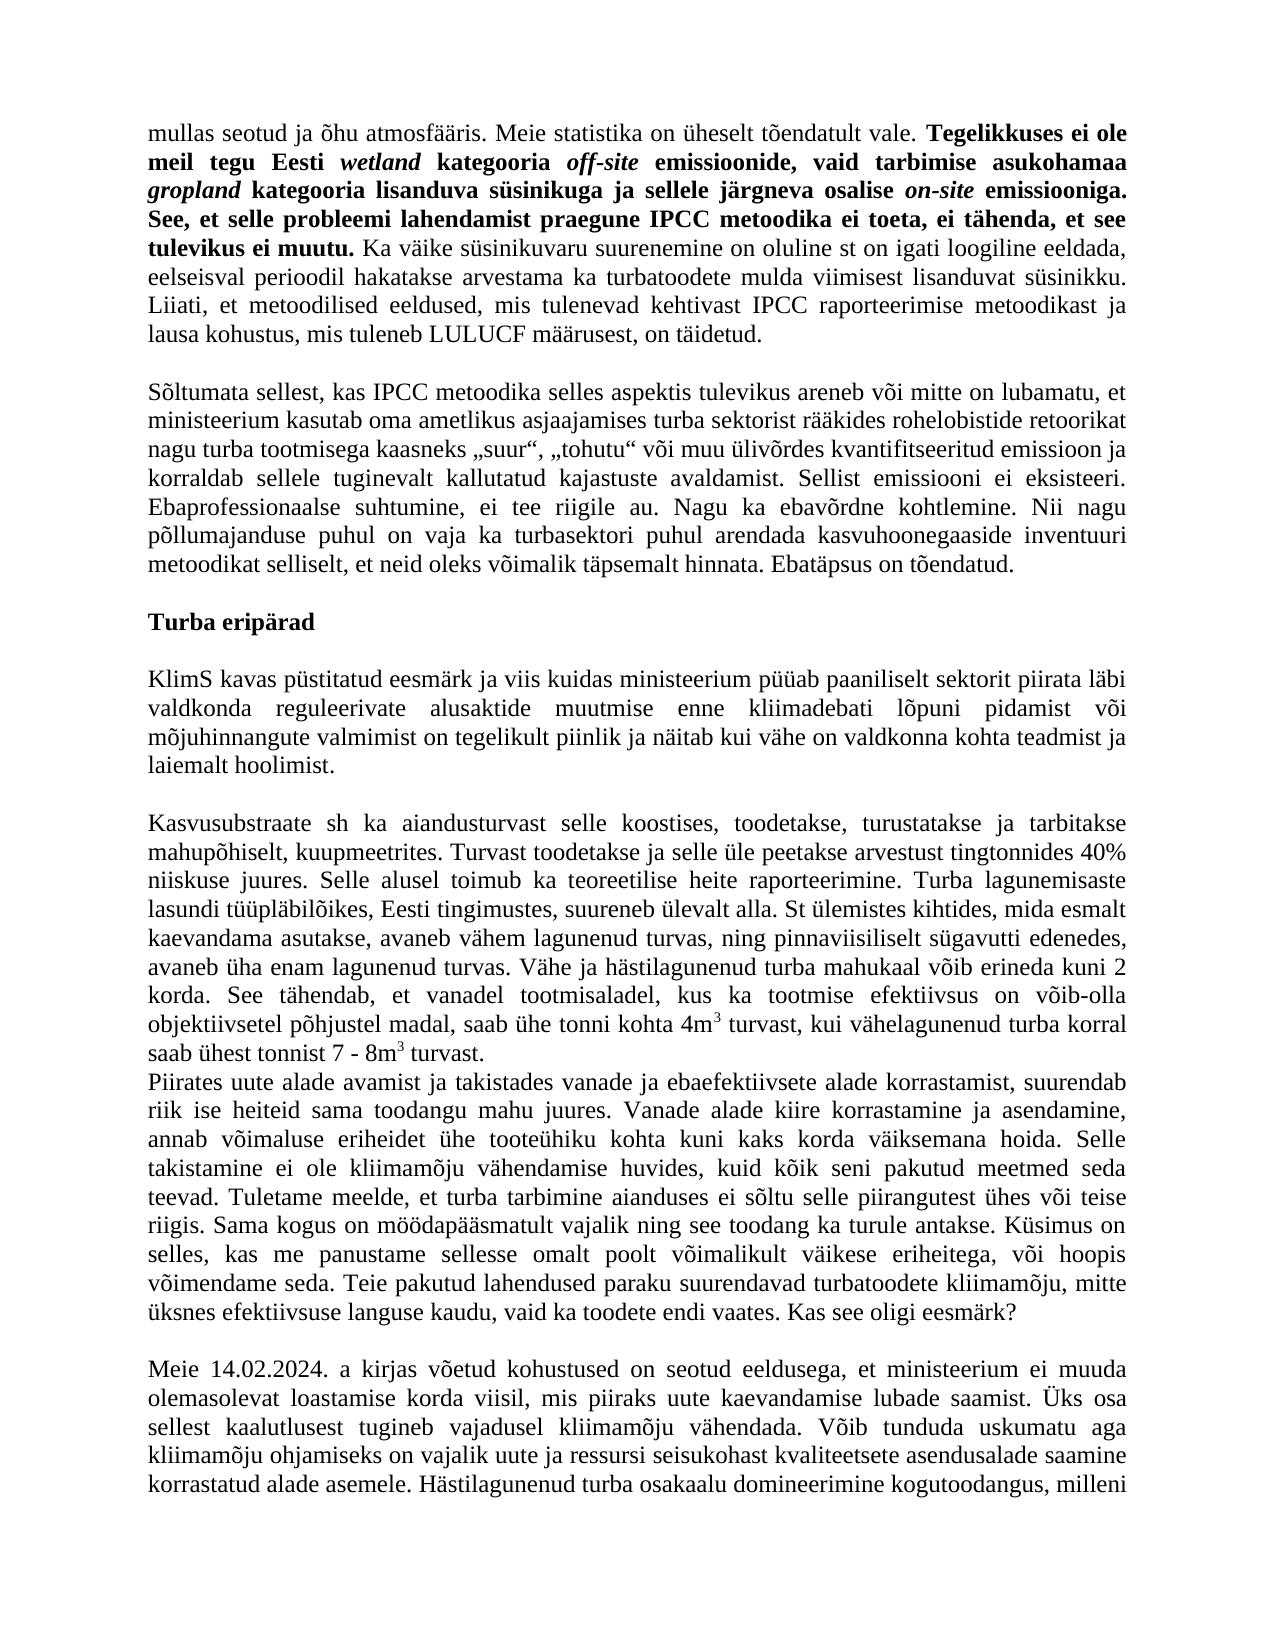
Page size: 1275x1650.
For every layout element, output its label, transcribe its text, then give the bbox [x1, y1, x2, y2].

text Sõltumata sellest, kas IPCC metoodika selles aspektis tulevikus areneb või mitte on lubamatu, et ministeerium kasutab oma ametlikus asjaajamises turba sektorist rääkides rohelobistide retoorikat nagu turba tootmisega kaasneks „suur“, „tohutu“ või muu ülivõrdes kvantifitseeritud emissioon ja korraldab sellele tuginevalt kallutatud kajastuste avaldamist. Sellist emissiooni ei eksisteeri. Ebaprofessionaalse suhtumine, ei tee riigile au. Nagu ka ebavõrdne kohtlemine. Nii nagu põllumajanduse puhul on vaja ka turbasektori puhul arendada kasvuhoonegaaside inventuuri metoodikat selliselt, et neid oleks võimalik täpsemalt hinnata. Ebatäpsus on tõendatud. [148, 377, 1127, 578]
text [148, 118, 1127, 348]
text Kasvusubstraate sh ka aiandusturvast selle koostises, toodetakse, turustatakse ja tarbitakse mahupõhiselt, kuupmeetrites. Turvast toodetakse ja selle üle peetakse arvestust tingtonnides 40% niiskuse juures. Selle alusel toimub ka teoreetilise heite raporteerimine. Turba lagunemisaste lasundi tüüpläbilõikes, Eesti tingimustes, suureneb ülevalt alla. St ülemistes kihtides, mida esmalt kaevandama asutakse, avaneb vähem lagunenud turvas, ning pinnaviisiliselt sügavutti edenedes, avaneb üha enam lagunenud turvas. Vähe ja hästilagunenud turba mahukaal võib erineda kuni 2 korda. See tähendab, et vanadel tootmisaladel, kus ka tootmise efektiivsus on võib-olla objektiivsetel põhjustel madal, saab ühe tonni kohta 4m3 turvast, kui vähelagunenud turba korral saab ühest tonnist 7 - 8m3 turvast. [148, 808, 1127, 1067]
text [148, 1354, 1127, 1498]
text Piirates uute alade avamist ja takistades vanade ja ebaefektiivsete alade korrastamist, suurendab riik ise heiteid sama toodangu mahu juures. Vanade alade kiire korrastamine ja asendamine, annab võimaluse eriheidet ühe tooteühiku kohta kuni kaks korda väiksemana hoida. Selle takistamine ei ole kliimamõju vähendamise huvides, kuid kõik seni pakutud meetmed seda teevad. Tuletame meelde, et turba tarbimine aianduses ei sõltu selle piirangutest ühes või teise riigis. Sama kogus on möödapääsmatult vajalik ning see toodang ka turule antakse. Küsimus on selles, kas me panustame sellesse omalt poolt võimalikult väikese eriheitega, või hoopis võimendame seda. Teie pakutud lahendused paraku suurendavad turbatoodete kliimamõju, mitte üksnes efektiivsuse languse kaudu, vaid ka toodete endi vaates. Kas see oligi eesmärk? [148, 1067, 1127, 1326]
text KlimS kavas püstitatud eesmärk ja viis kuidas ministeerium püüab paaniliselt sektorit piirata läbi valdkonda reguleerivate alusaktide muutmise enne kliimadebati lõpuni pidamist või mõjuhinnangute valmimist on tegelikult piinlik ja näitab kui vähe on valdkonna kohta teadmist ja laiemalt hoolimist. [148, 664, 1127, 779]
text Turba eripärad [148, 607, 1127, 636]
